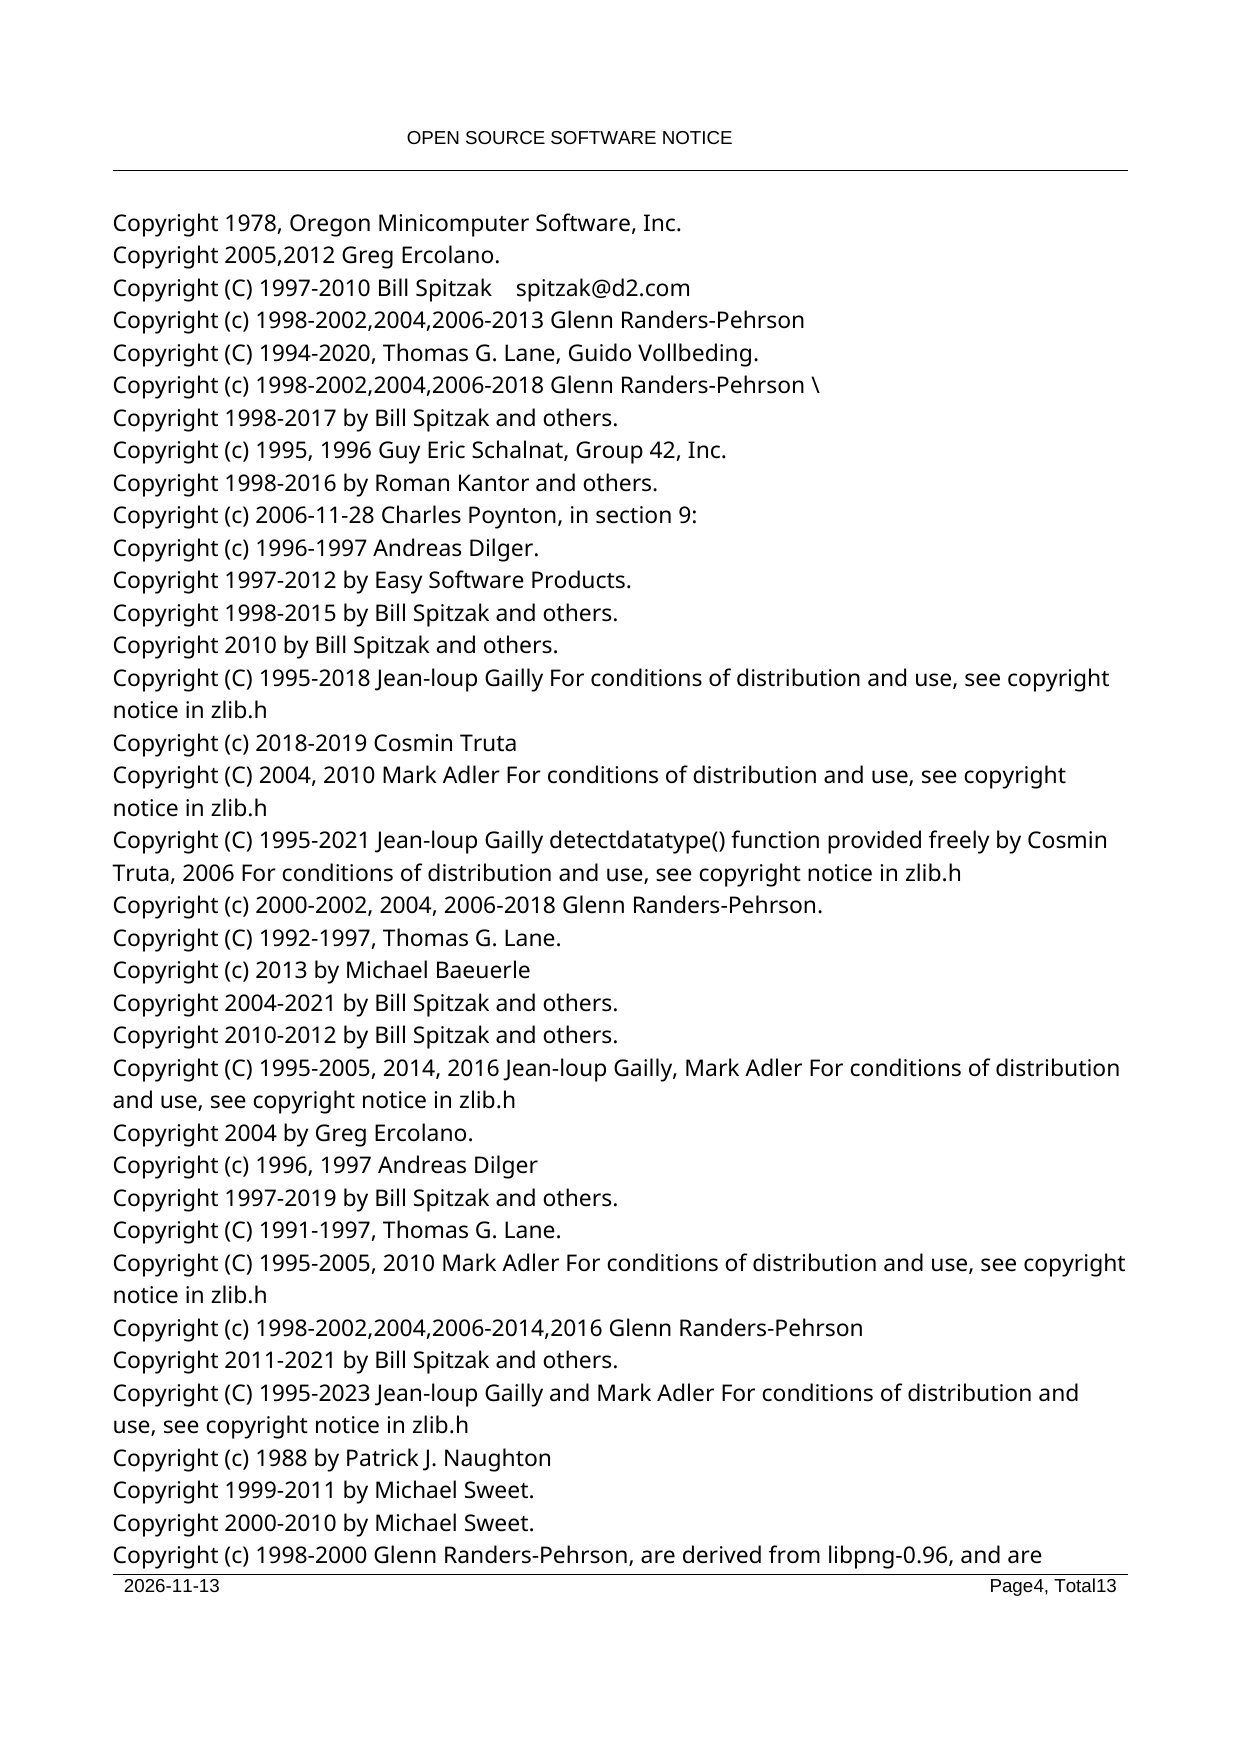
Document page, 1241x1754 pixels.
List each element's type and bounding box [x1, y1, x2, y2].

text [112, 206, 1128, 1571]
